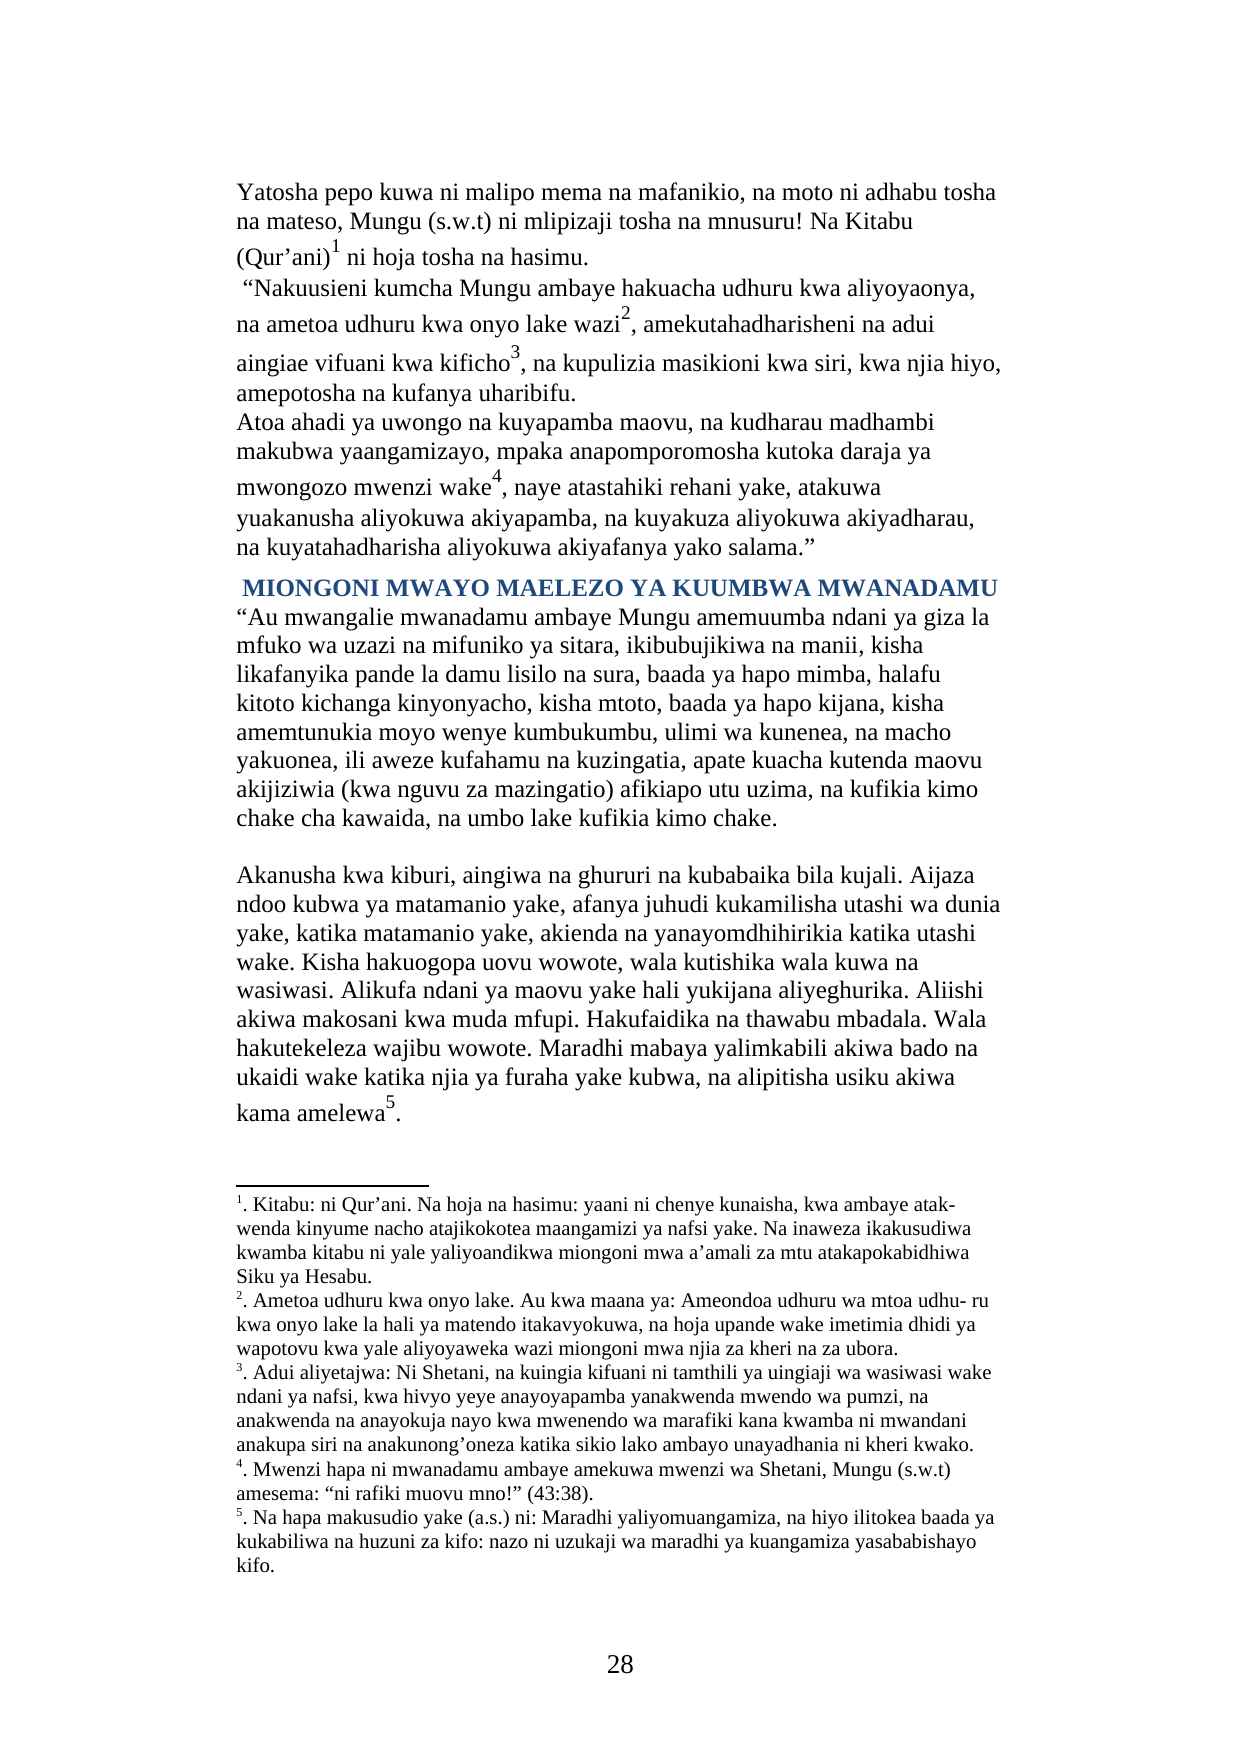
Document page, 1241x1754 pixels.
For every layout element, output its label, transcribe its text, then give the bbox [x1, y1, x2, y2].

text Yatosha pepo kuwa ni malipo mema na mafanikio, na moto ni adhabu tosha na mateso, Mungu (s.w.t) ni mlipizaji tosha na mnusuru! Na Kitabu (Qur’ani) ni hoja tosha na hasimu. [236, 177, 1004, 273]
text Akanusha kwa kiburi, aingiwa na ghururi na kubabaika bila kujali. Aijaza ndoo kubwa ya matamanio yake, afanya juhudi kukamilisha utashi wa dunia yake, katika matamanio yake, akienda na yanayomdhihirikia katika utashi wake. Kisha hakuogopa uovu wowote, wala kutishika wala kuwa na wasiwasi. Alikufa ndani ya maovu yake hali yukijana aliyeghurika. Aliishi akiwa makosani kwa muda mfupi. Hakufaidika na thawabu mbadala. Wala hakutekeleza wajibu wowote. Maradhi mabaya yalimkabili akiwa bado na ukaidi wake katika njia ya furaha yake kubwa, na alipitisha usiku akiwa kama amelewa. [236, 861, 1004, 1129]
text “Au mwangalie mwanadamu ambaye Mungu amemuumba ndani ya giza la mfuko wa uzazi na mifuniko ya sitara, ikibubujikiwa na manii, kisha likafanyika pande la damu lisilo na sura, baada ya hapo mimba, halafu kitoto kichanga kinyonyacho, kisha mtoto, baada ya hapo kijana, kisha amemtunukia moyo wenye kumbukumbu, ulimi wa kunenea, na macho yakuonea, ili aweze kufahamu na kuzingatia, apate kuacha kutenda maovu akijiziwia (kwa nguvu za mazingatio) afikiapo utu uzima, na kufikia kimo chake cha kawaida, na umbo lake kufikia kimo chake. [236, 602, 1004, 832]
text “Nakuusieni kumcha Mungu ambaye hakuacha udhuru kwa aliyoyaonya, na ametoa udhuru kwa onyo lake wazi, amekutahadharisheni na adui aingiae vifuani kwa kificho, na kupulizia masikioni kwa siri, kwa njia hiyo, amepotosha na kufanya uharibifu. [236, 273, 1004, 407]
text Atoa ahadi ya uwongo na kuyapamba maovu, na kudharau madhambi makubwa yaangamizayo, mpaka anapomporomosha kutoka daraja ya mwongozo mwenzi wake, naye atastahiki rehani yake, atakuwa yuakanusha aliyokuwa akiyapamba, na kuyakuza aliyokuwa akiyadharau, na kuyatahadharisha aliyokuwa akiyafanya yako salama.” [236, 407, 1004, 561]
subtitle MIONGONI MWAYO MAELEZO YA KUUMBWA MWANADAMU [236, 573, 1004, 602]
